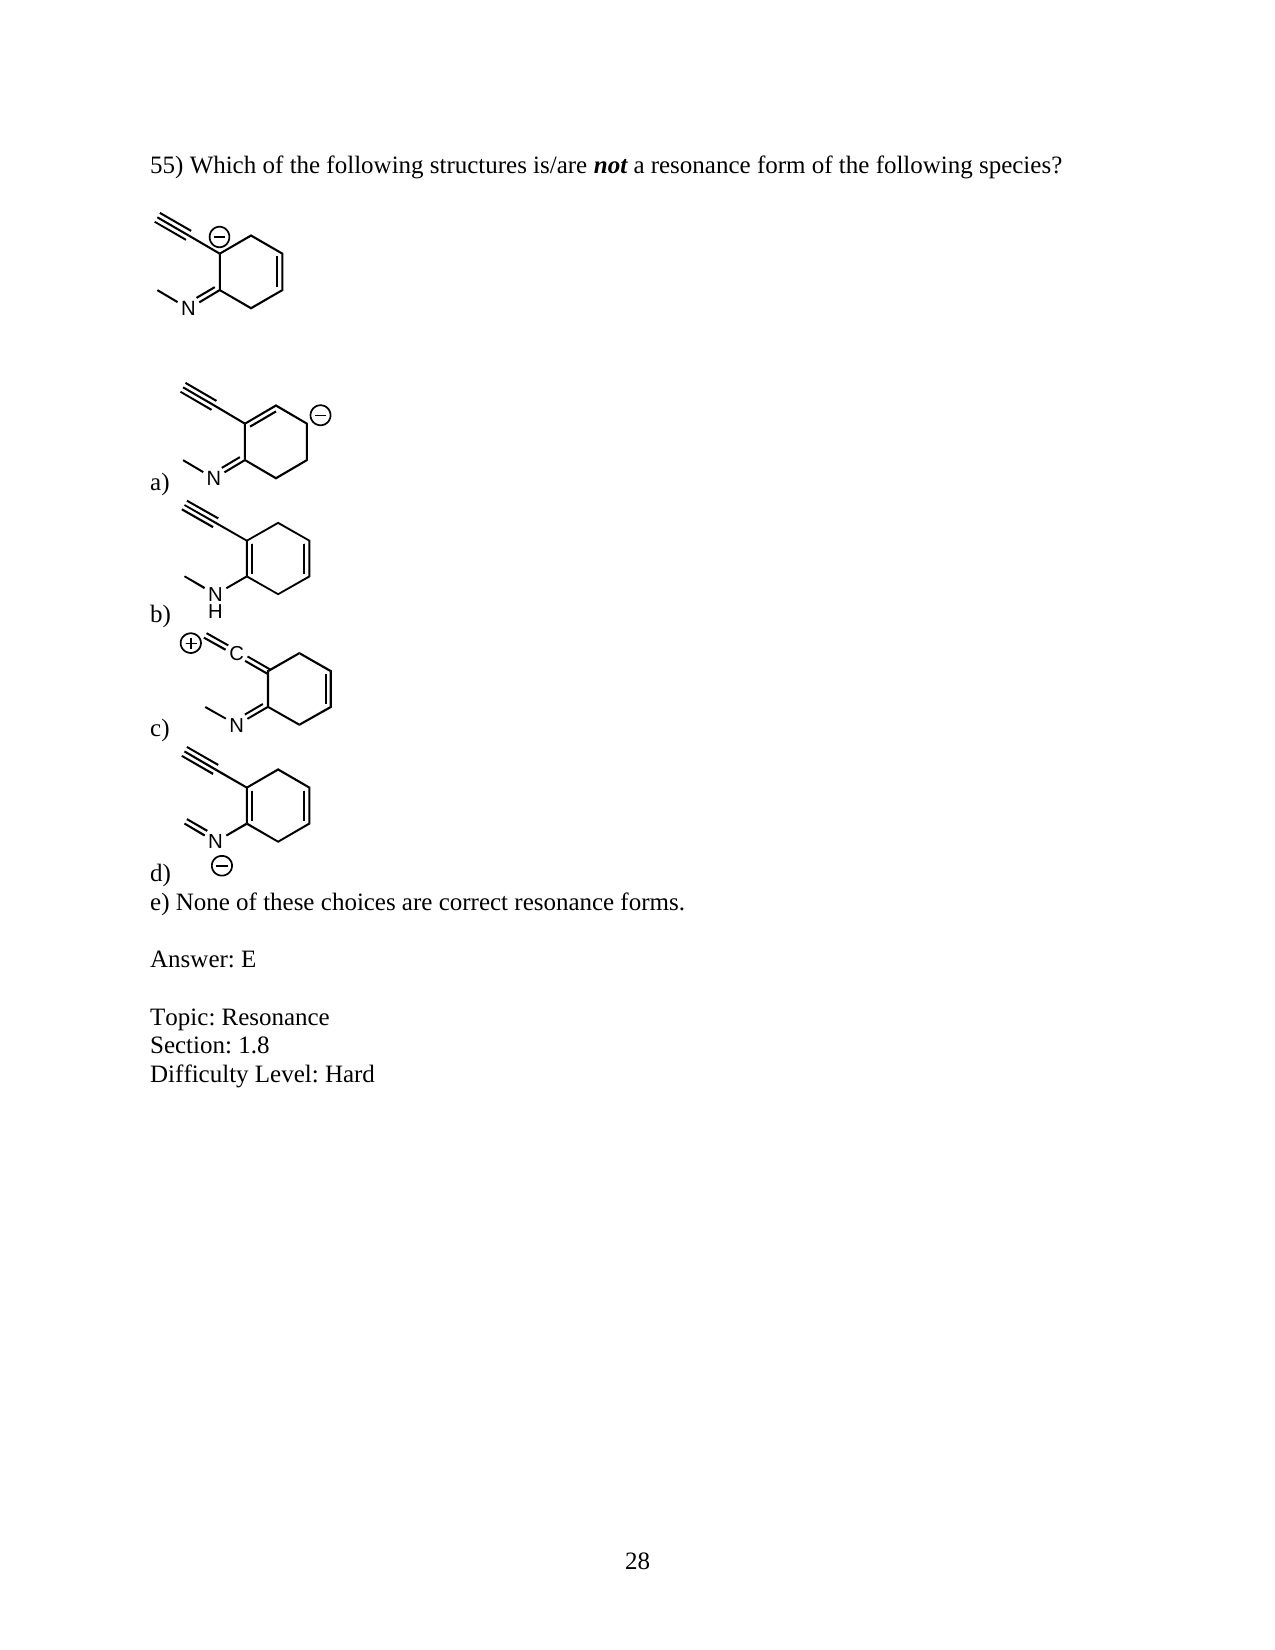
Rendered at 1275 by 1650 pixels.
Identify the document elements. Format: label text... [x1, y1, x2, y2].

text Section: 1.8 [150, 1030, 1125, 1059]
text e) None of these choices are correct resonance forms. [150, 887, 1125, 915]
text b) [150, 495, 1125, 628]
text Difficulty Level: Hard [150, 1059, 1125, 1088]
text d) [150, 742, 1125, 887]
text a) [150, 377, 1125, 495]
text 55) Which of the following structures is/are not a resonance form of the following species? [150, 150, 1125, 179]
text c) [150, 628, 1125, 742]
text Answer: E [150, 944, 1125, 973]
text Topic: Resonance [150, 1002, 1125, 1030]
